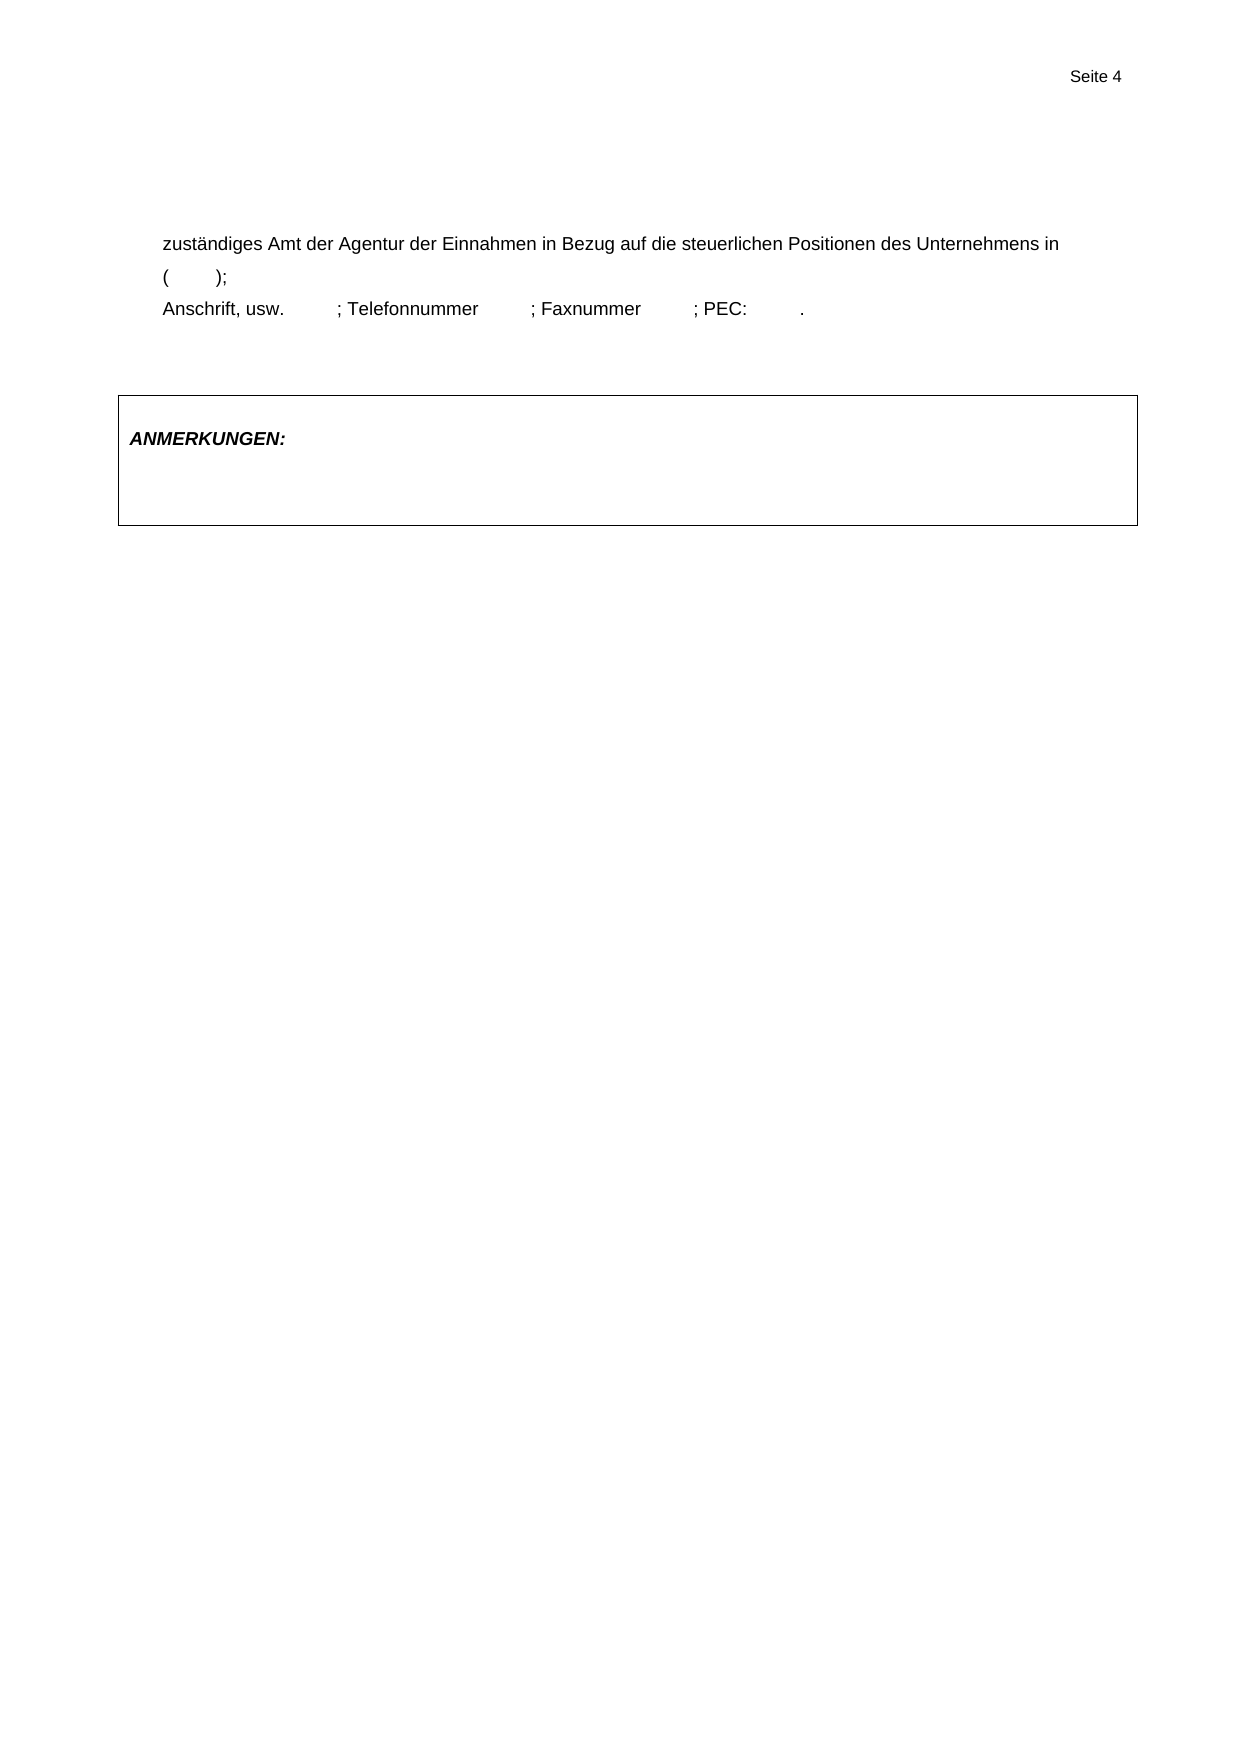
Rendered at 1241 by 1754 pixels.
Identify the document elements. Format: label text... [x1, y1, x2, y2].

text zuständiges Amt der Agentur der Einnahmen in Bezug auf die steuerlichen Positionen des Unternehmens in ( ); [162, 233, 1122, 287]
table_header ANMERKUNGEN: [119, 396, 1137, 525]
text Anschrift, usw. ; Telefonnummer ; Faxnummer ; PEC: . [162, 298, 1122, 319]
